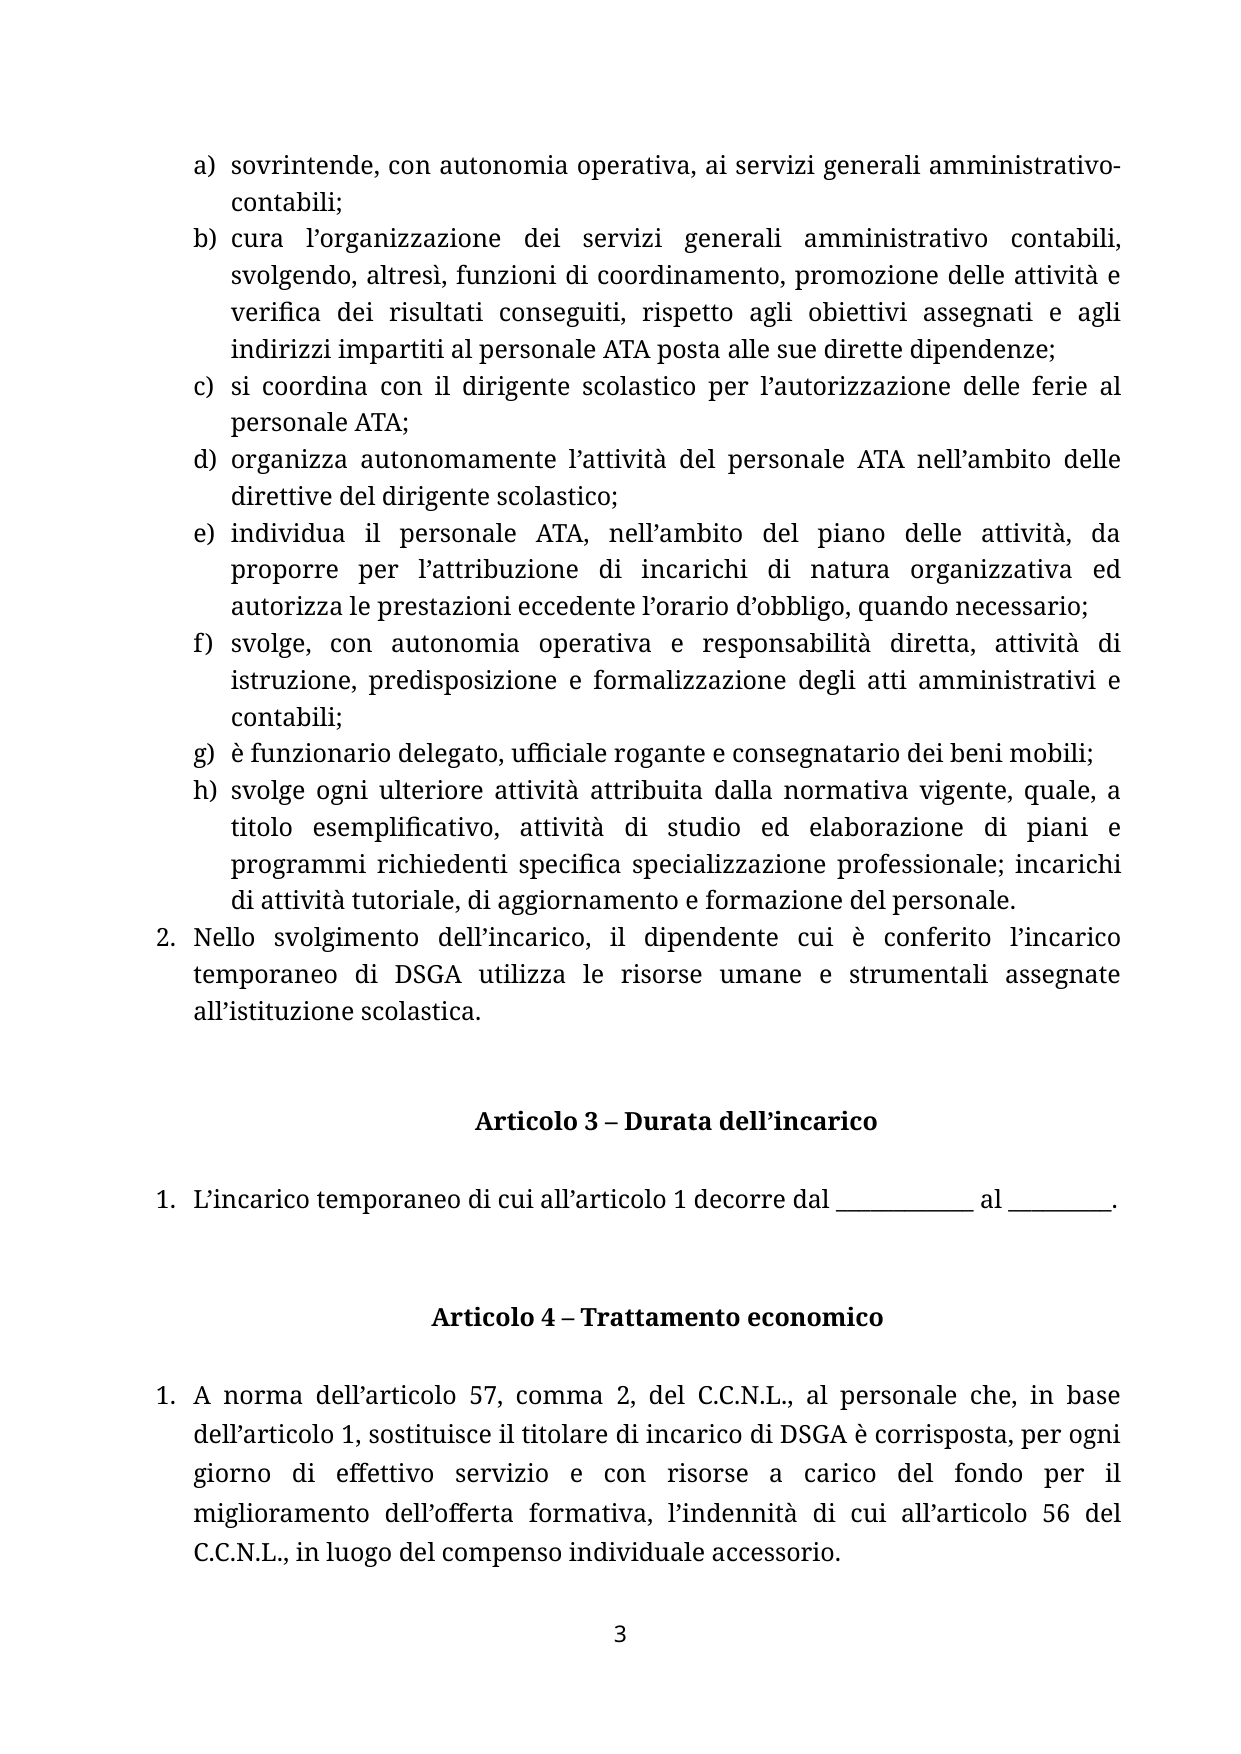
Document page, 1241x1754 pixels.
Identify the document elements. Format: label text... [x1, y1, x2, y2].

list svolge, con autonomia operativa e responsabilità diretta, attività di istruzione, predisposizione e formalizzazione degli atti amministrativi e contabili; [193, 626, 1122, 733]
list A norma dell’articolo 57, comma 2, del C.C.N.L., al personale che, in base dell’articolo 1, sostituisce il titolare di incarico di DSGA è corrisposta, per ogni giorno di effettivo servizio e con risorse a carico del fondo per il miglioramento dell’offerta formativa, l’indennità di cui all’articolo 56 del C.C.N.L., in luogo del compenso individuale accessorio. [156, 1378, 1122, 1568]
list cura l’organizzazione dei servizi generali amministrativo contabili, svolgendo, altresì, funzioni di coordinamento, promozione delle attività e verifica dei risultati conseguiti, rispetto agli obiettivi assegnati e agli indirizzi impartiti al personale ATA posta alle sue dirette dipendenze; [193, 221, 1122, 366]
list si coordina con il dirigente scolastico per l’autorizzazione delle ferie al personale ATA; [193, 368, 1122, 439]
list Articolo 3 – Durata dell’incarico [231, 1104, 1122, 1138]
list organizza autonomamente l’attività del personale ATA nell’ambito delle direttive del dirigente scolastico; [193, 442, 1122, 513]
list è funzionario delegato, ufficiale rogante e consegnatario dei beni mobili; [193, 736, 1122, 770]
list individua il personale ATA, nell’ambito del piano delle attività, da proporre per l’attribuzione di incarichi di natura organizzativa ed autorizza le prestazioni eccedente l’orario d’obbligo, quando necessario; [193, 515, 1122, 623]
list L’incarico temporaneo di cui all’articolo 1 decorre dal ____________ al _________. [156, 1182, 1122, 1216]
list Nello svolgimento dell’incarico, il dipendente cui è conferito l’incarico temporaneo di DSGA utilizza le risorse umane e strumentali assegnate all’istituzione scolastica. [156, 920, 1122, 1027]
list sovrintende, con autonomia operativa, ai servizi generali amministrativo-contabili; [193, 148, 1122, 218]
list Articolo 4 – Trattamento economico [193, 1299, 1122, 1333]
list svolge ogni ulteriore attività attribuita dalla normativa vigente, quale, a titolo esemplificativo, attività di studio ed elaborazione di piani e programmi richiedenti specifica specializzazione professionale; incarichi di attività tutoriale, di aggiornamento e formazione del personale. [193, 773, 1122, 917]
